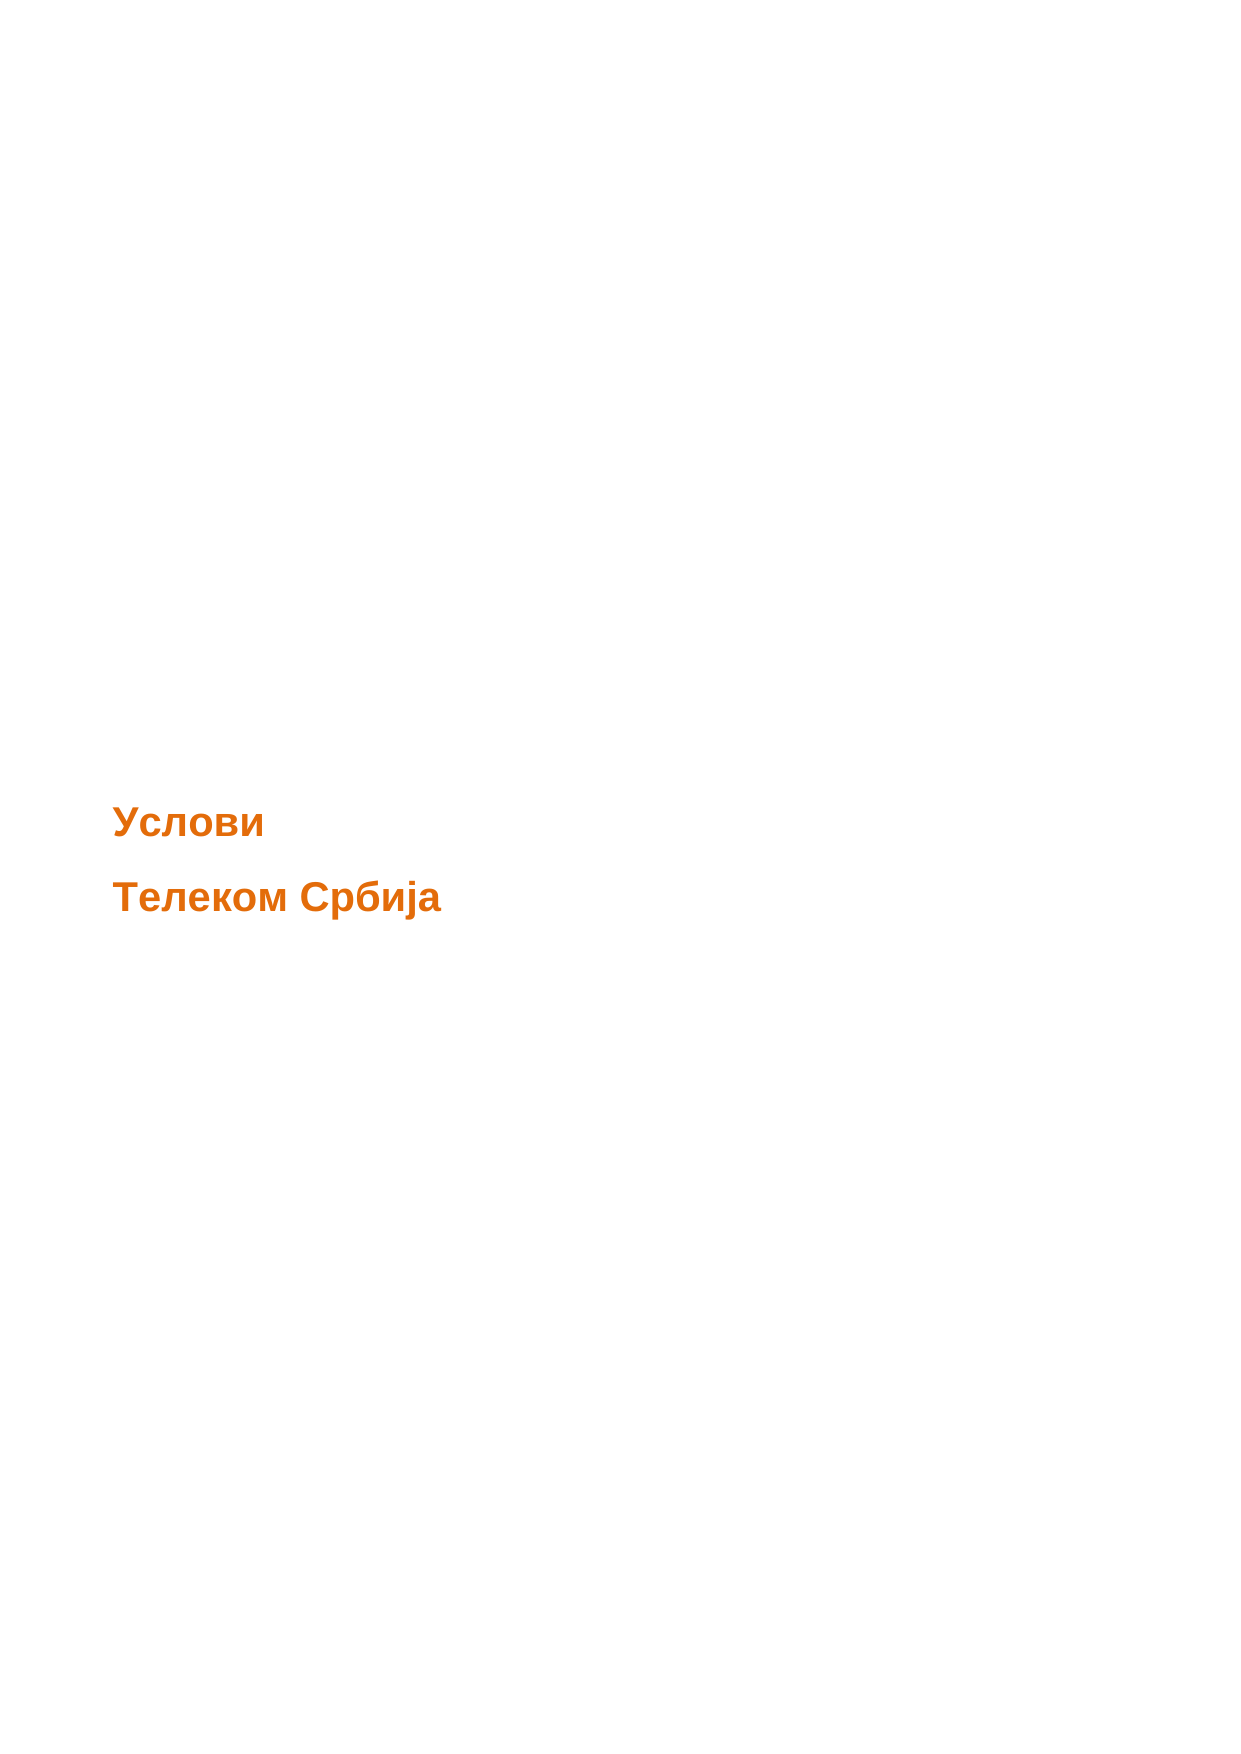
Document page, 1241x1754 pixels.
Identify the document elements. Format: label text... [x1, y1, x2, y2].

text Услови [112, 797, 1165, 845]
text Телеком Србија [112, 873, 1165, 921]
